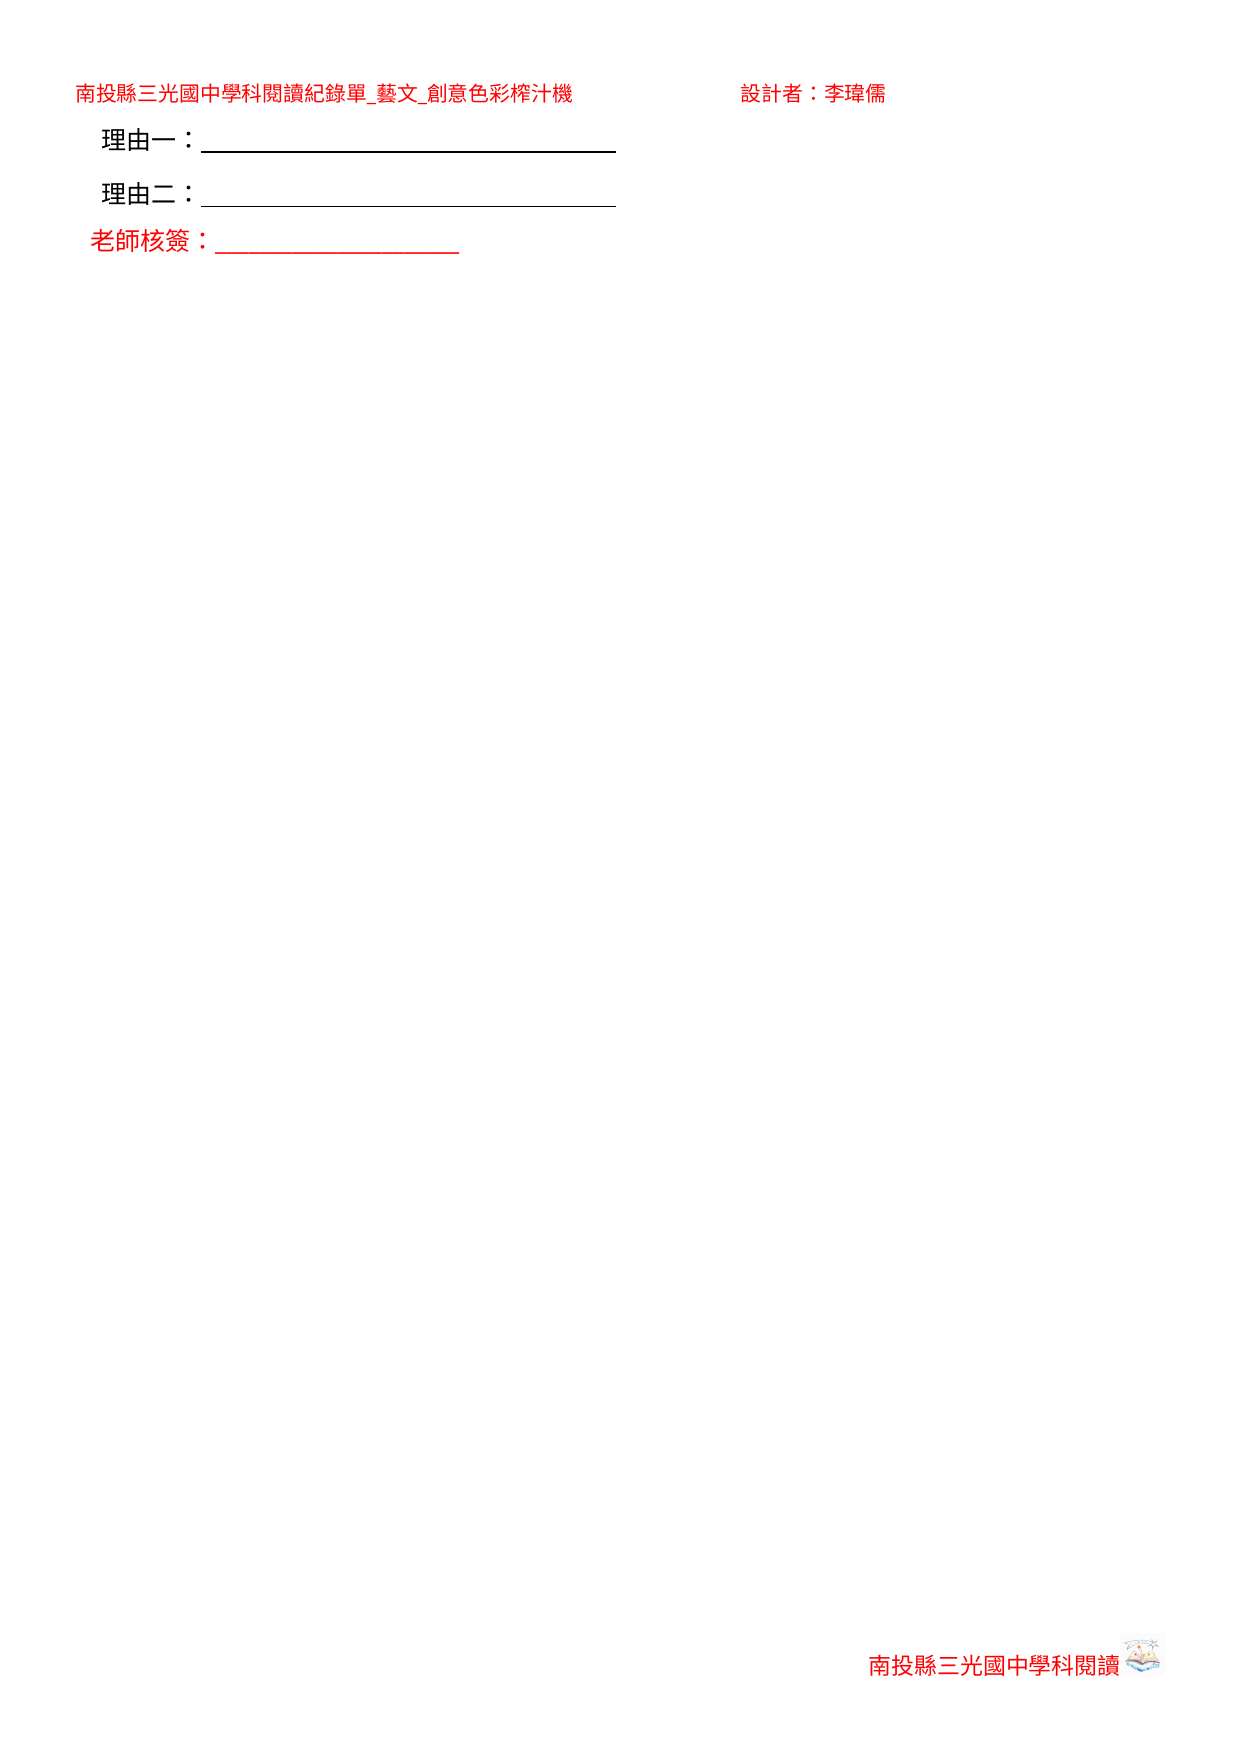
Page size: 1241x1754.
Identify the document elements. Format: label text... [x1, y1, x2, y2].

picture [1120, 1633, 1166, 1675]
text 理由一： [75, 120, 1165, 156]
text 理由二： [75, 174, 1165, 211]
